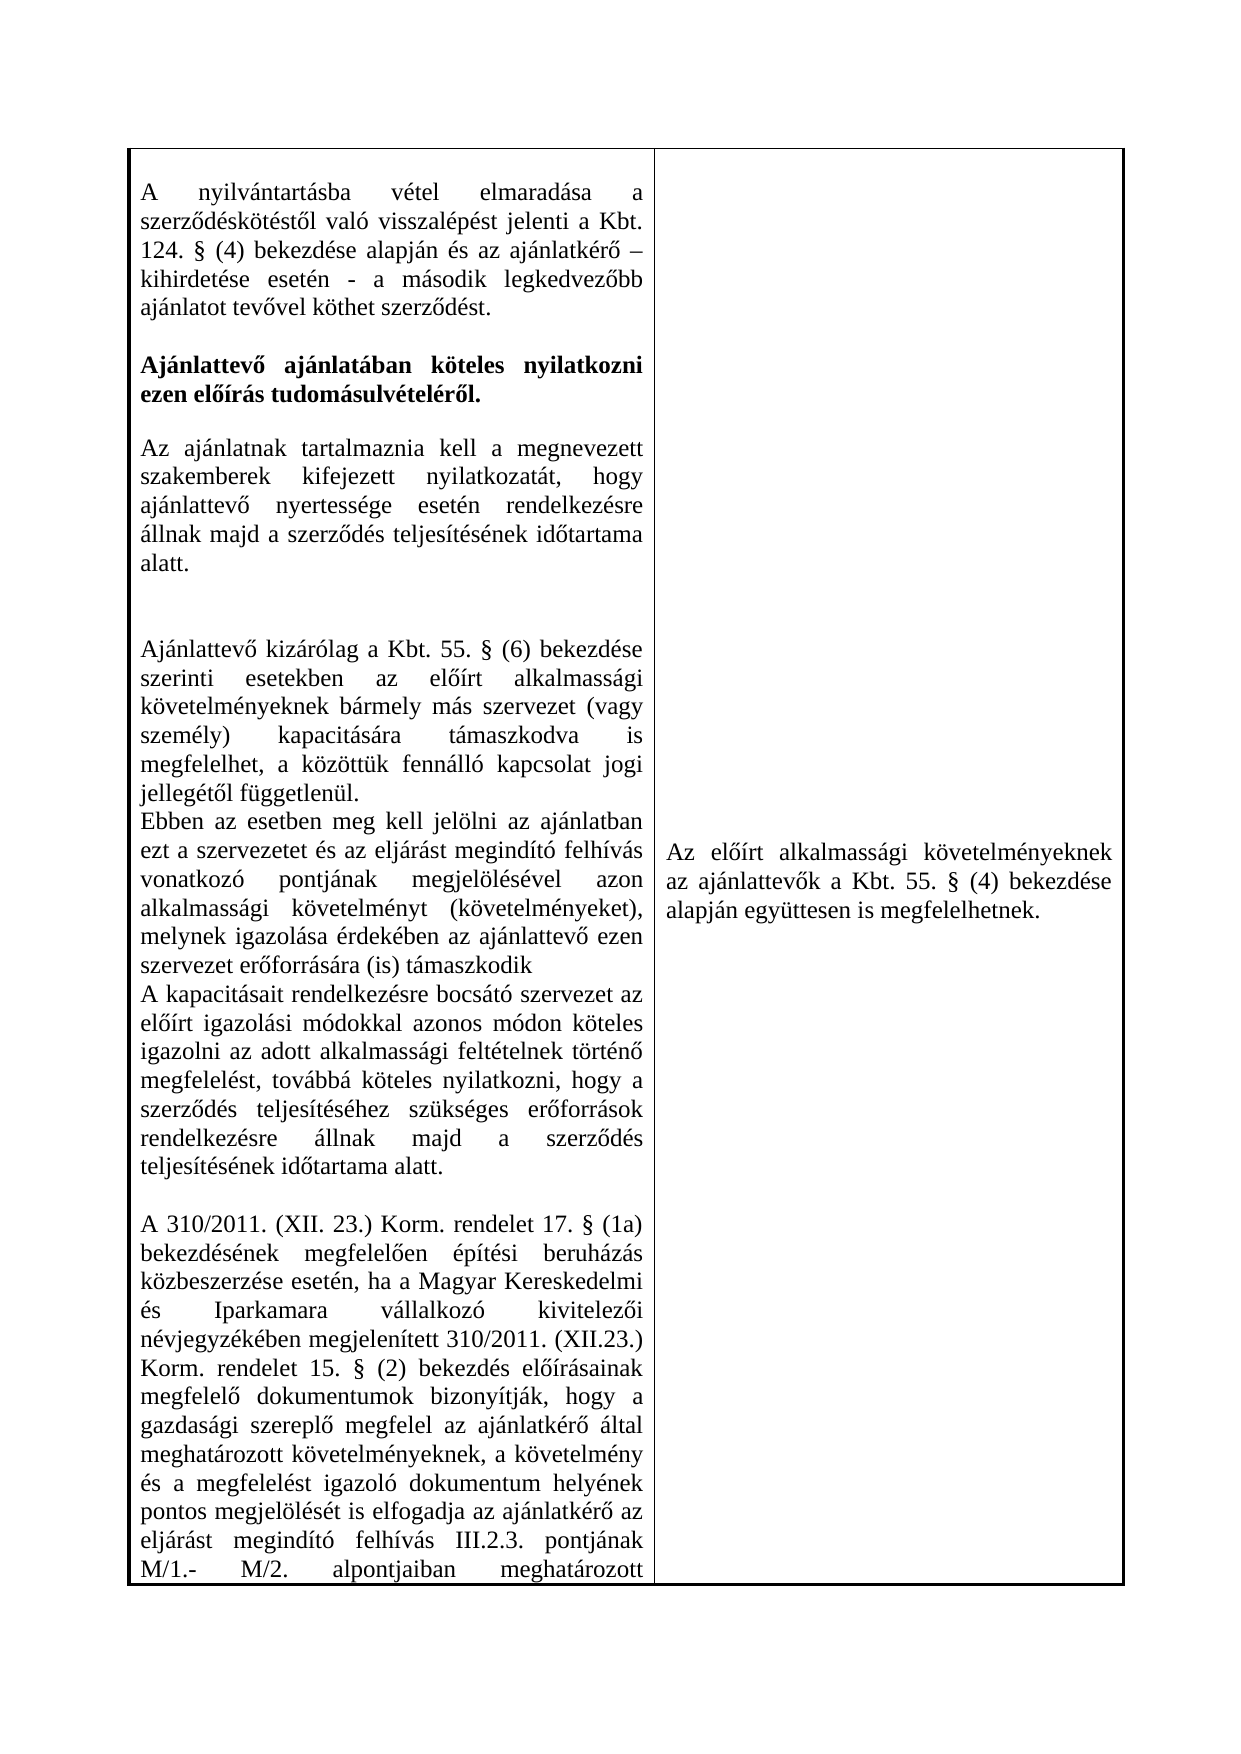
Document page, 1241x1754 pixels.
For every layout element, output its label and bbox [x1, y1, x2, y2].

table_cell [655, 149, 1122, 1583]
table_cell [131, 149, 654, 1583]
